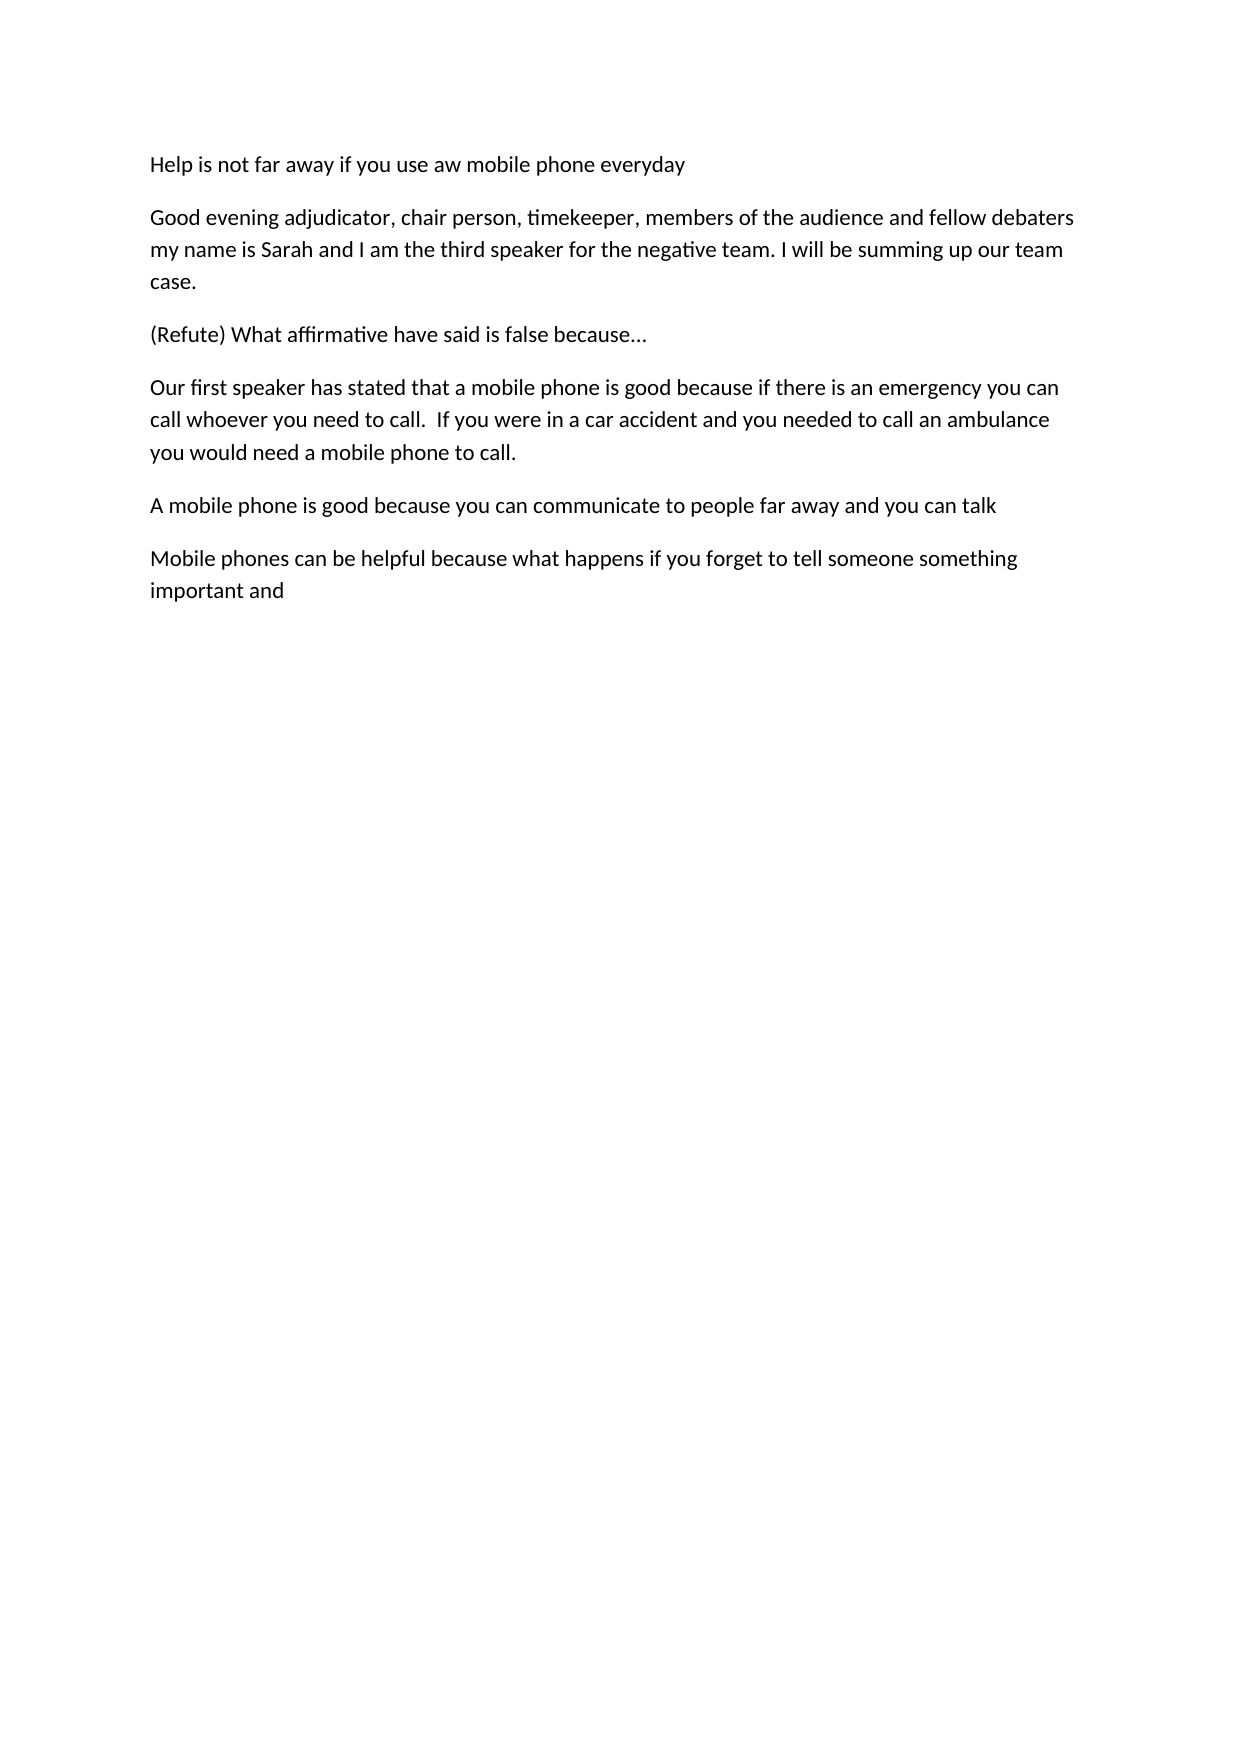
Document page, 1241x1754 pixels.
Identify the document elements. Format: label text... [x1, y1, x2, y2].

text Our first speaker has stated that a mobile phone is good because if there is an emergency you can call whoever you need to call. If you were in a car accident and you needed to call an ambulance you would need a mobile phone to call. [150, 373, 1090, 466]
text Good evening adjudicator, chair person, timekeeper, members of the audience and fellow debaters my name is Sarah and I am the third speaker for the negative team. I will be summing up our team case. [150, 203, 1090, 295]
text A mobile phone is good because you can communicate to people far away and you can talk [150, 491, 1090, 519]
text Help is not far away if you use aw mobile phone everyday [150, 150, 1090, 178]
text Mobile phones can be helpful because what happens if you forget to tell someone something important and [150, 544, 1090, 604]
text (Refute) What affirmative have said is false because... [150, 320, 1090, 348]
